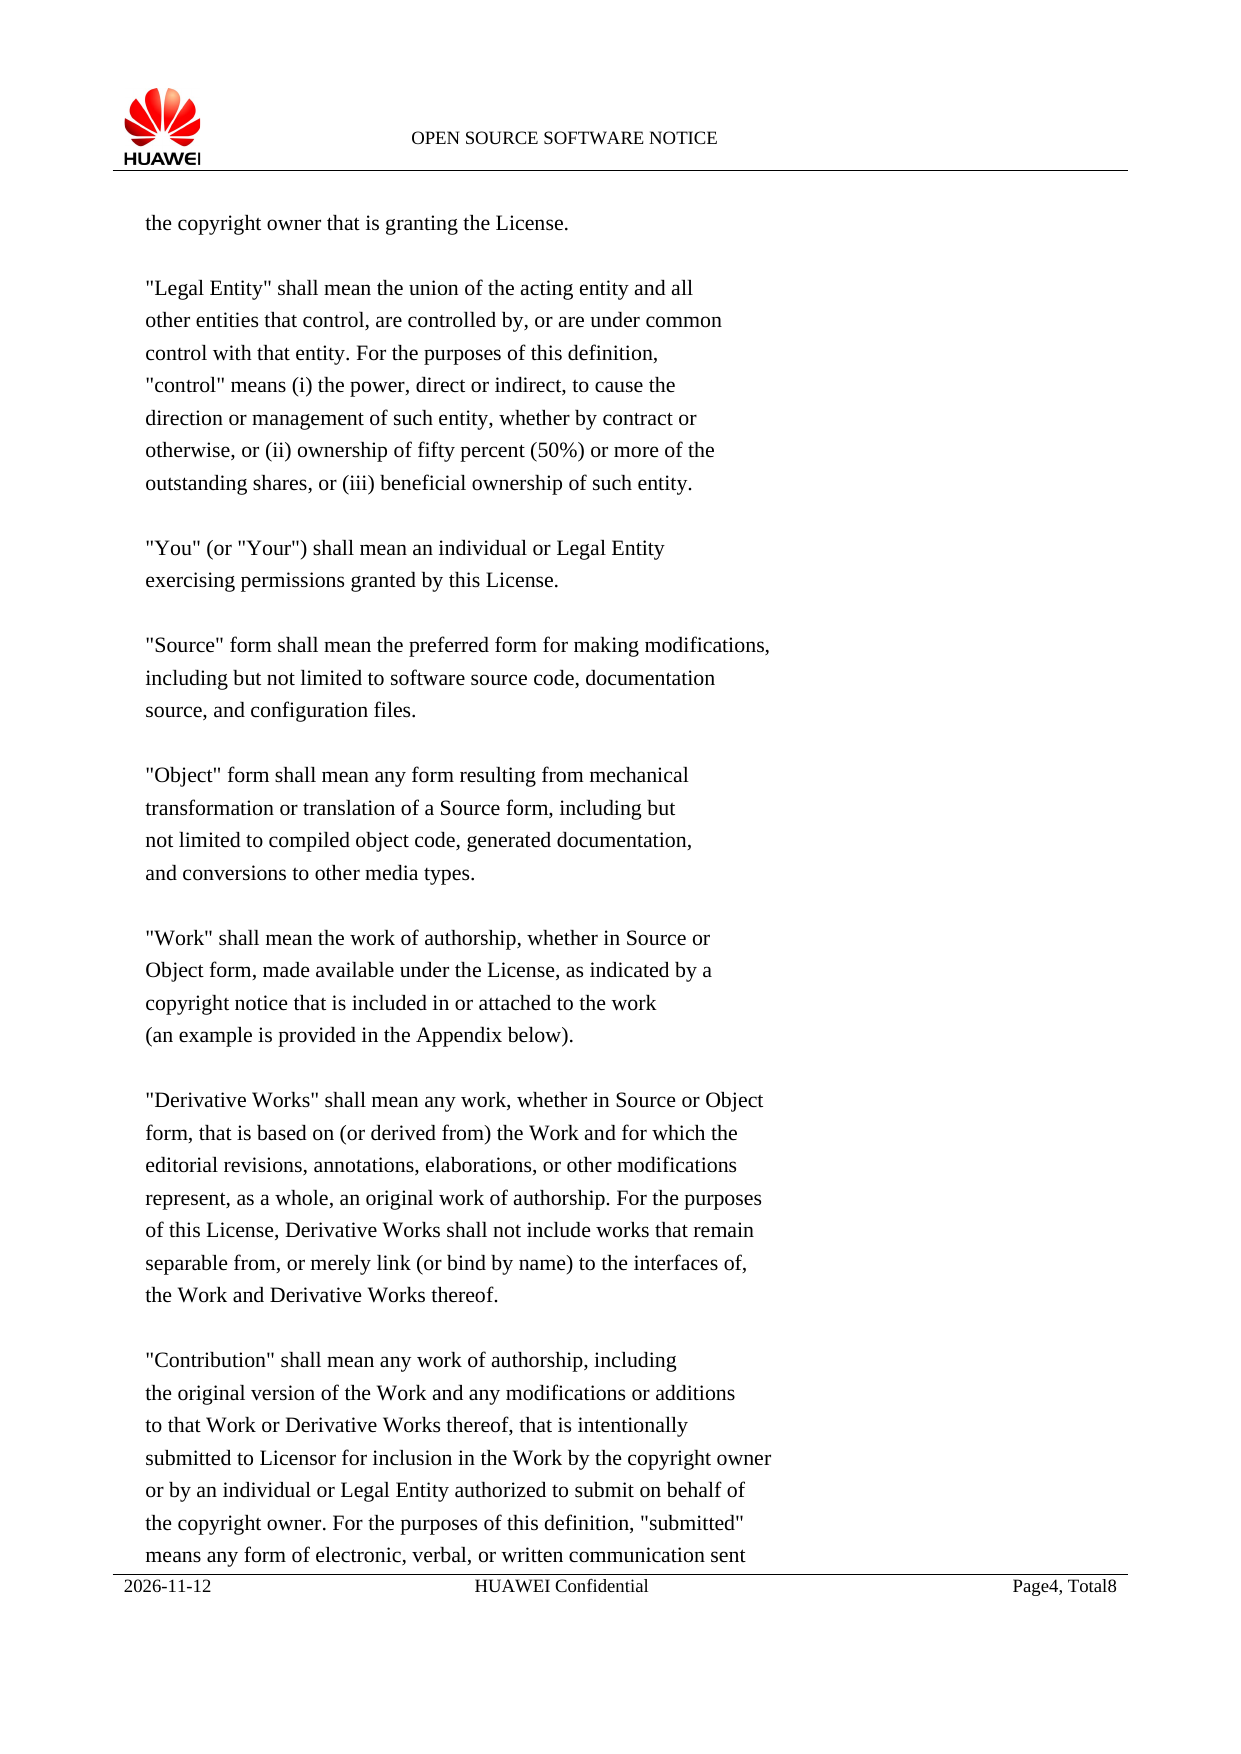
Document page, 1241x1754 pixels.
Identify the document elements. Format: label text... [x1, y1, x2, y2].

picture [124, 88, 201, 165]
